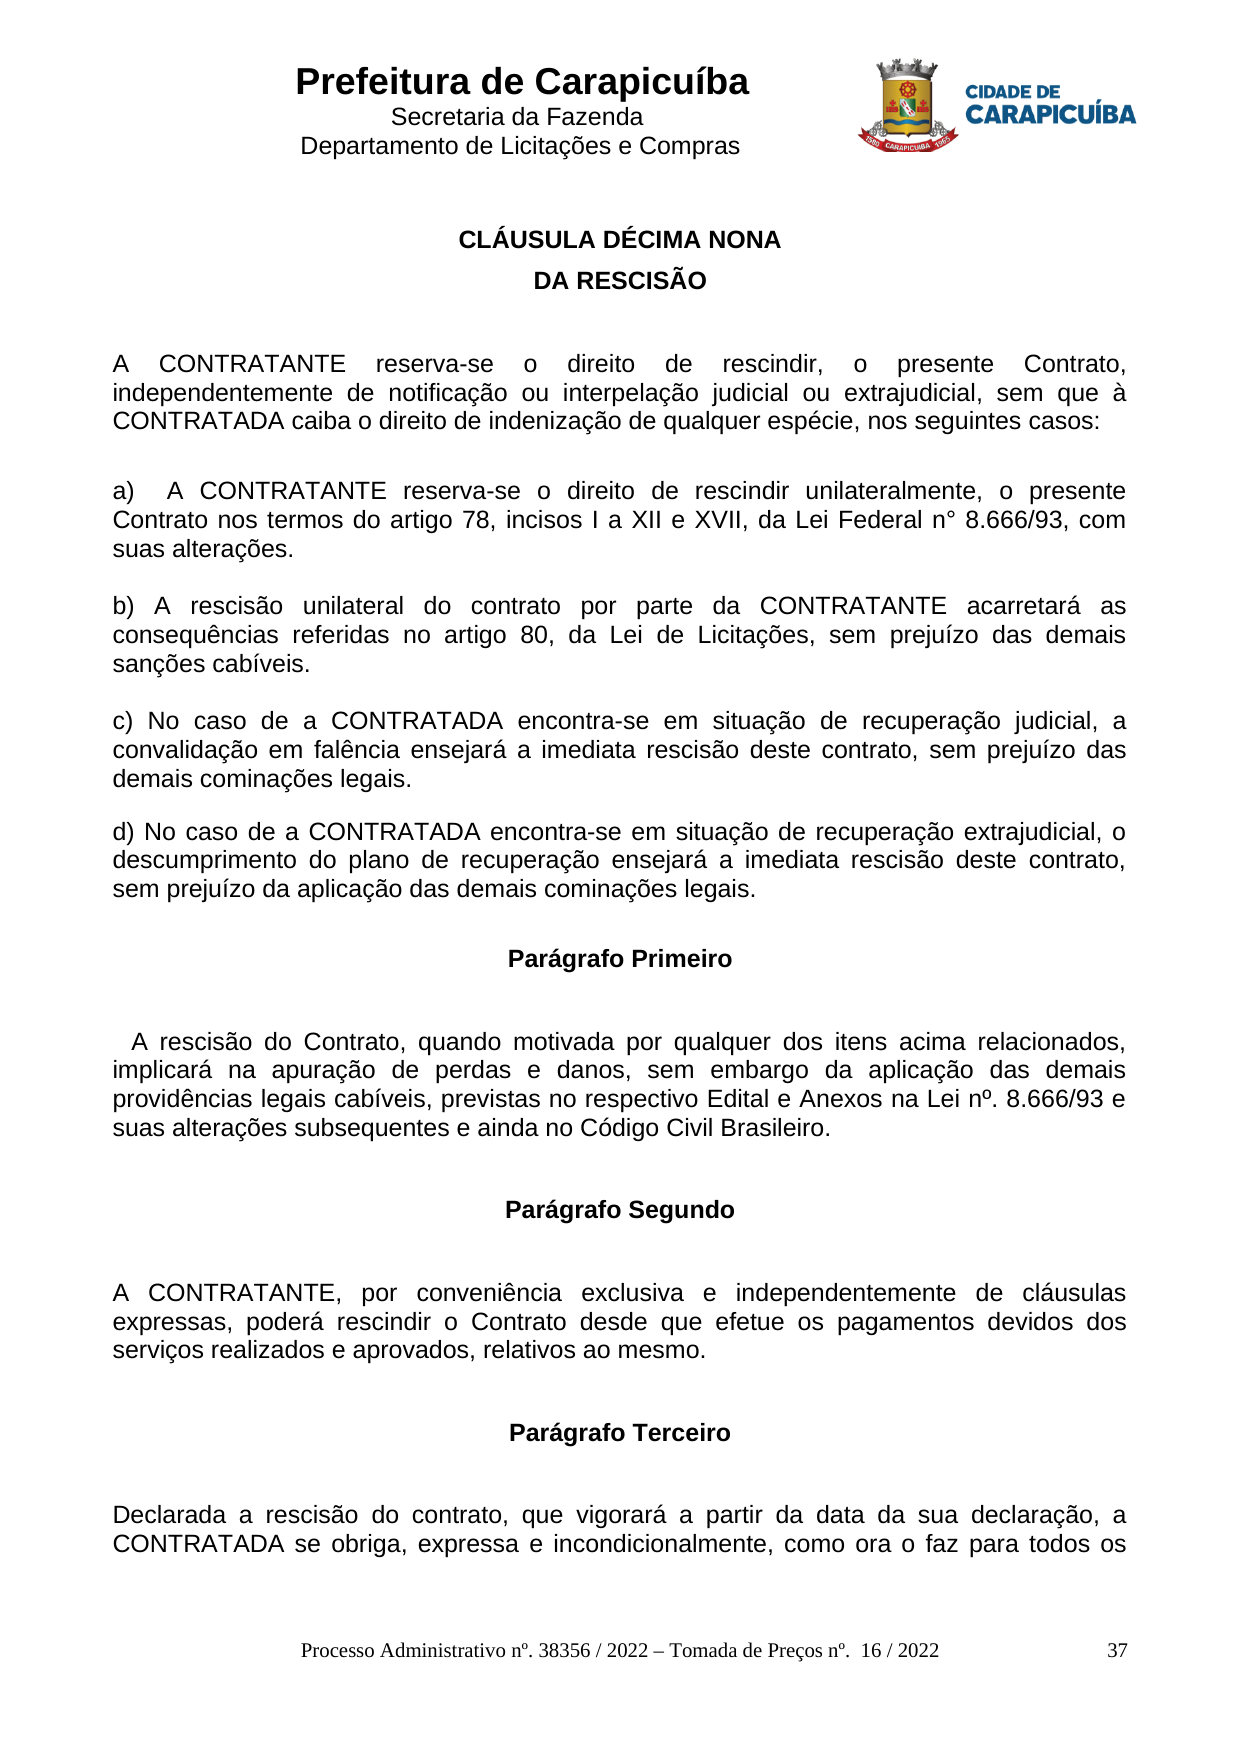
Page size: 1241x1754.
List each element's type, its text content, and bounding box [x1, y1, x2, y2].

text A CONTRATANTE reserva-se o direito de rescindir, o presente Contrato, independentemente de notificação ou interpelação judicial ou extrajudicial, sem que à CONTRATADA caiba o direito de indenização de qualquer espécie, nos seguintes casos: [112, 349, 1128, 435]
text DA RESCISÃO [112, 266, 1128, 295]
picture [857, 57, 1139, 152]
text c) No caso de a CONTRATADA encontra-se em situação de recuperação judicial, a convalidação em falência ensejará a imediata rescisão deste contrato, sem prejuízo das demais cominações legais. [112, 706, 1128, 792]
text d) No caso de a CONTRATADA encontra-se em situação de recuperação extrajudicial, o descumprimento do plano de recuperação ensejará a imediata rescisão deste contrato, sem prejuízo da aplicação das demais cominações legais. [112, 817, 1128, 903]
text CLÁUSULA DÉCIMA NONA [112, 225, 1128, 254]
text Parágrafo Primeiro [112, 944, 1128, 973]
text A rescisão do Contrato, quando motivada por qualquer dos itens acima relacionados, implicará na apuração de perdas e danos, sem embargo da aplicação das demais providências legais cabíveis, previstas no respectivo Edital e Anexos na Lei nº. 8.666/93 e suas alterações subsequentes e ainda no Código Civil Brasileiro. [112, 1027, 1128, 1142]
text Parágrafo Segundo [112, 1195, 1128, 1224]
text b) A rescisão unilateral do contrato por parte da CONTRATANTE acarretará as consequências referidas no artigo 80, da Lei de Licitações, sem prejuízo das demais sanções cabíveis. [112, 591, 1128, 677]
text Parágrafo Terceiro [112, 1418, 1128, 1447]
text A CONTRATANTE, por conveniência exclusiva e independentemente de cláusulas expressas, poderá rescindir o Contrato desde que efetue os pagamentos devidos dos serviços realizados e aprovados, relativos ao mesmo. [112, 1278, 1128, 1364]
text a) A CONTRATANTE reserva-se o direito de rescindir unilateralmente, o presente Contrato nos termos do artigo 78, incisos I a XII e XVII, da Lei Federal n° 8.666/93, com suas alterações. [112, 476, 1128, 562]
